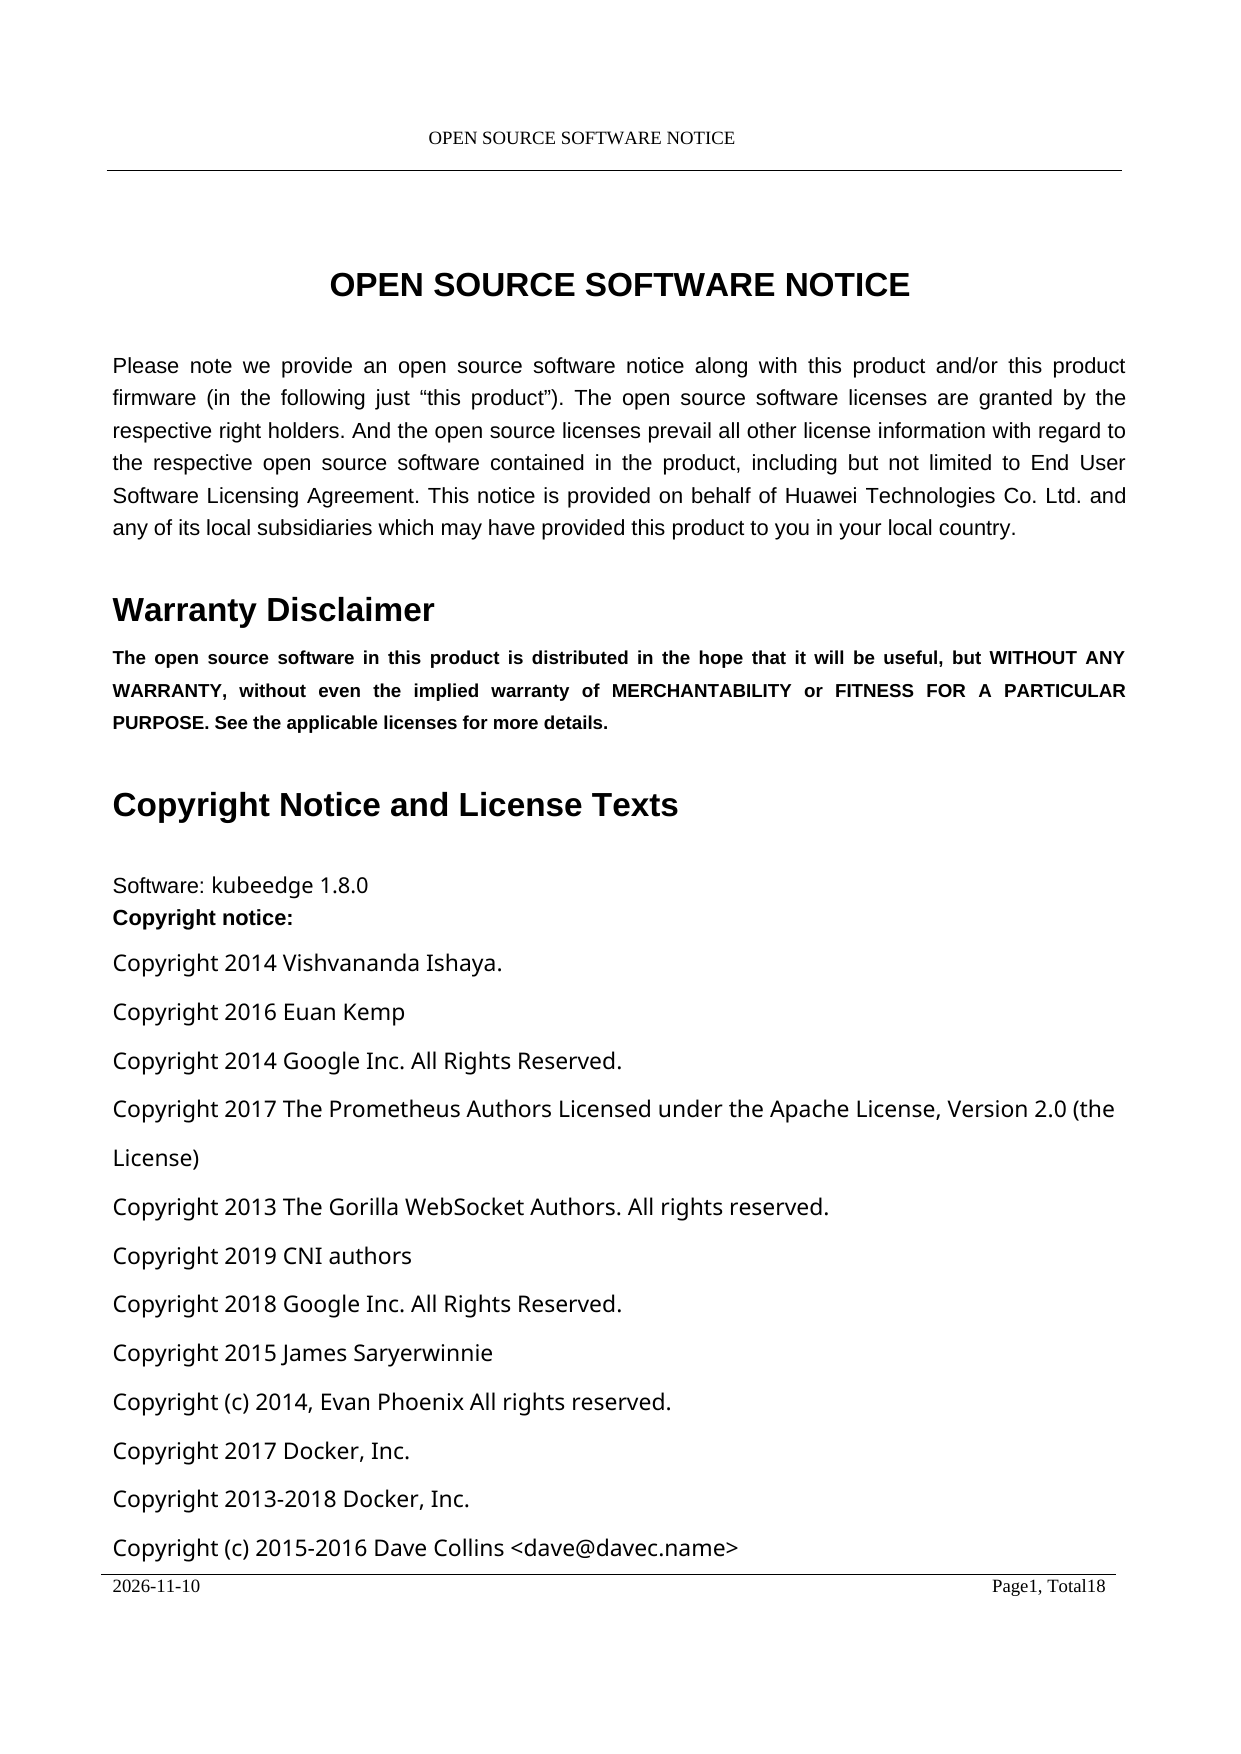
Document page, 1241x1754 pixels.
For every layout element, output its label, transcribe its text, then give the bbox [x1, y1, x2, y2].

text The open source software in this product is distributed in the hope that it will be useful, but WITHOUT ANY WARRANTY, without even the implied warranty of MERCHANTABILITY or FITNESS FOR A PARTICULAR PURPOSE. See the applicable licenses for more details. [112, 641, 1128, 739]
text Copyright notice: [112, 901, 1128, 934]
text Copyright Notice and License Texts [112, 771, 1128, 836]
text Please note we provide an open source software notice along with this product and/or this product firmware (in the following just “this product”). The open source software licenses are granted by the respective right holders. And the open source licenses prevail all other license information with regard to the respective open source software contained in the product, including but not limited to End User Software Licensing Agreement. This notice is provided on behalf of Huawei Technologies Co. Ltd. and any of its local subsidiaries which may have provided this product to you in your local country. [112, 349, 1128, 544]
text Warranty Disclaimer [112, 576, 1128, 641]
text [112, 947, 1128, 1564]
text Software: kubeedge 1.8.0 [112, 869, 1128, 901]
text OPEN SOURCE SOFTWARE NOTICE [112, 251, 1128, 316]
